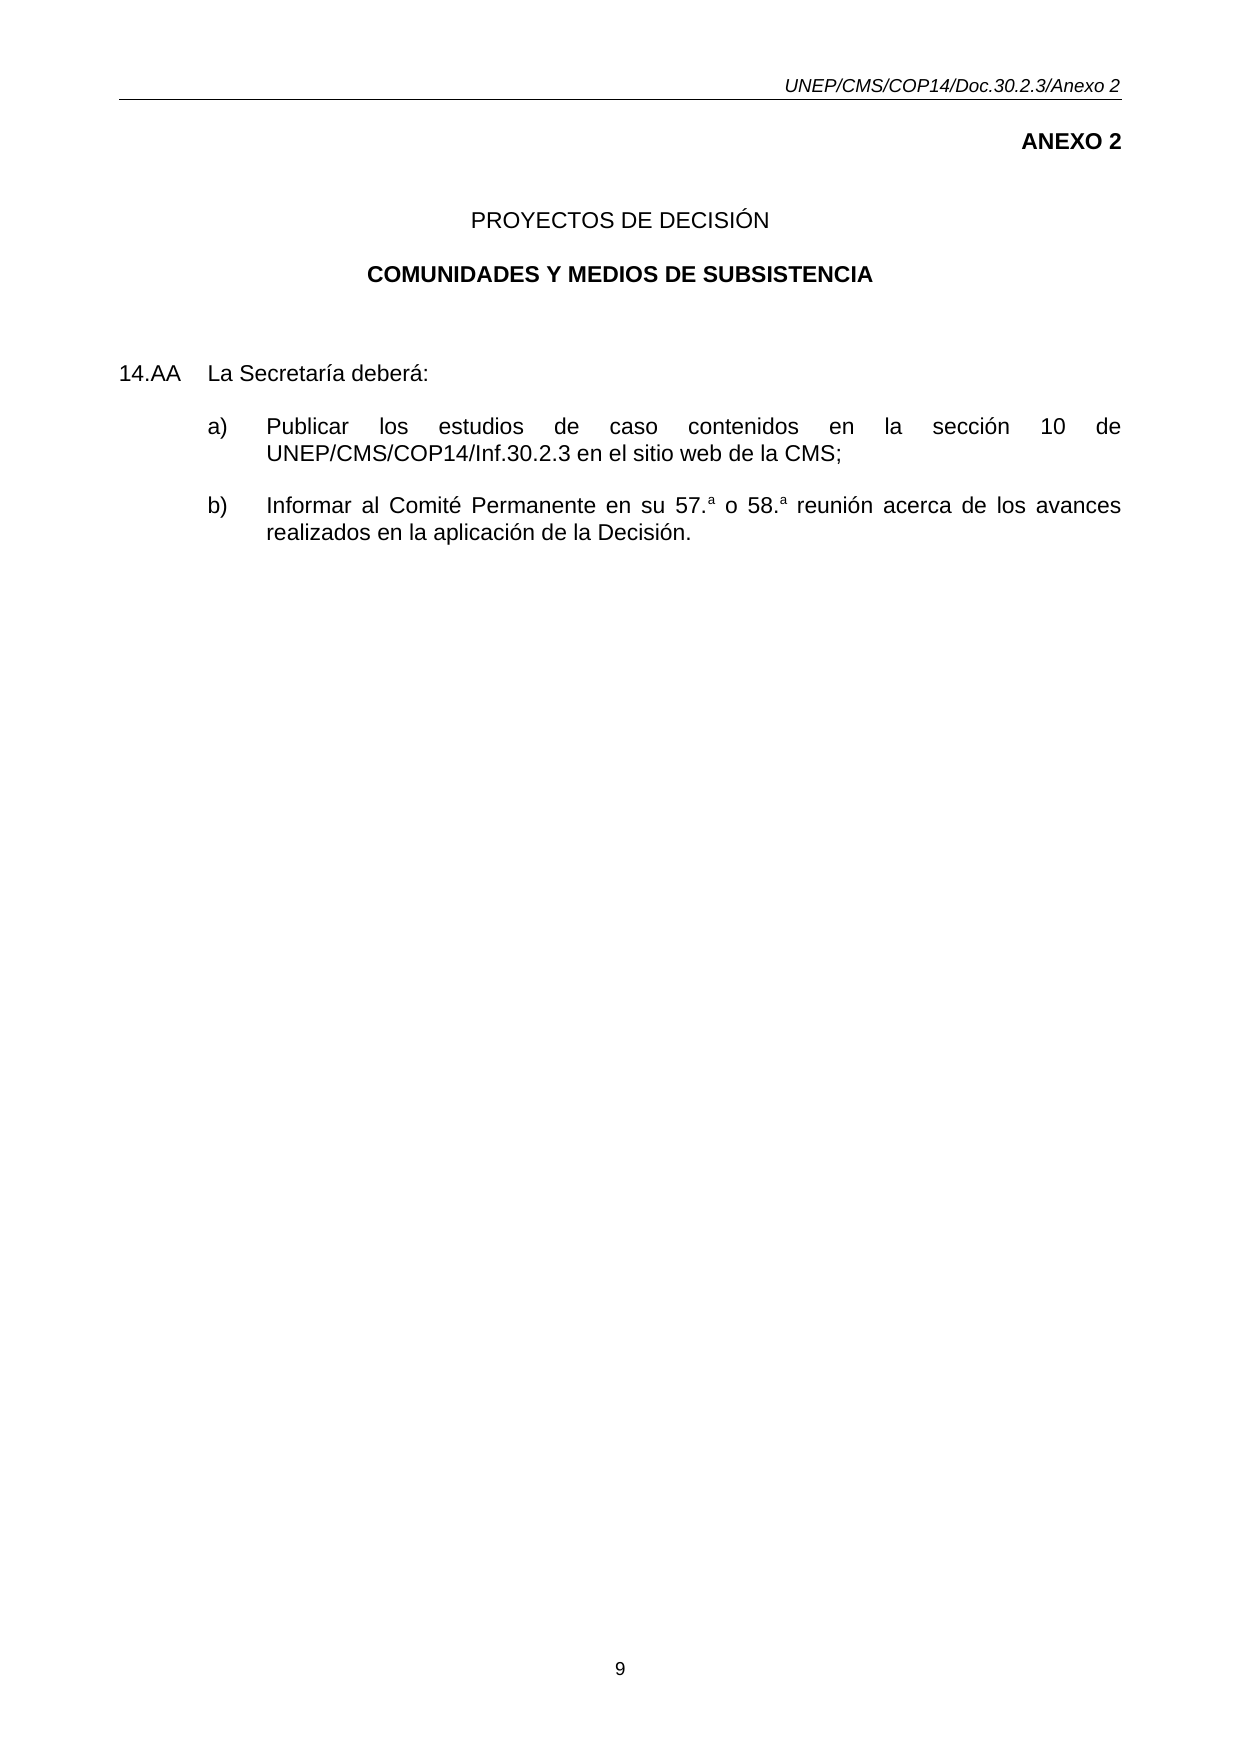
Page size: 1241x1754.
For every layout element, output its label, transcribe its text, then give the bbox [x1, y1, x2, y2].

text PROYECTOS DE DECISIÓN [118, 207, 1122, 233]
text Anexo 2 [118, 128, 1122, 154]
list Informar al Comité Permanente en su 57.a o 58.a reunión acerca de los avances realizados en la aplicación de la Decisión. [207, 492, 1122, 545]
text 14.AA La Secretaría deberá: [118, 360, 1122, 387]
text Comunidades y medios de subsistencia [119, 261, 1122, 287]
list Publicar los estudios de caso contenidos en la sección 10 de UNEP/CMS/COP14/Inf.30.2.3 en el sitio web de la CMS; [207, 413, 1122, 466]
